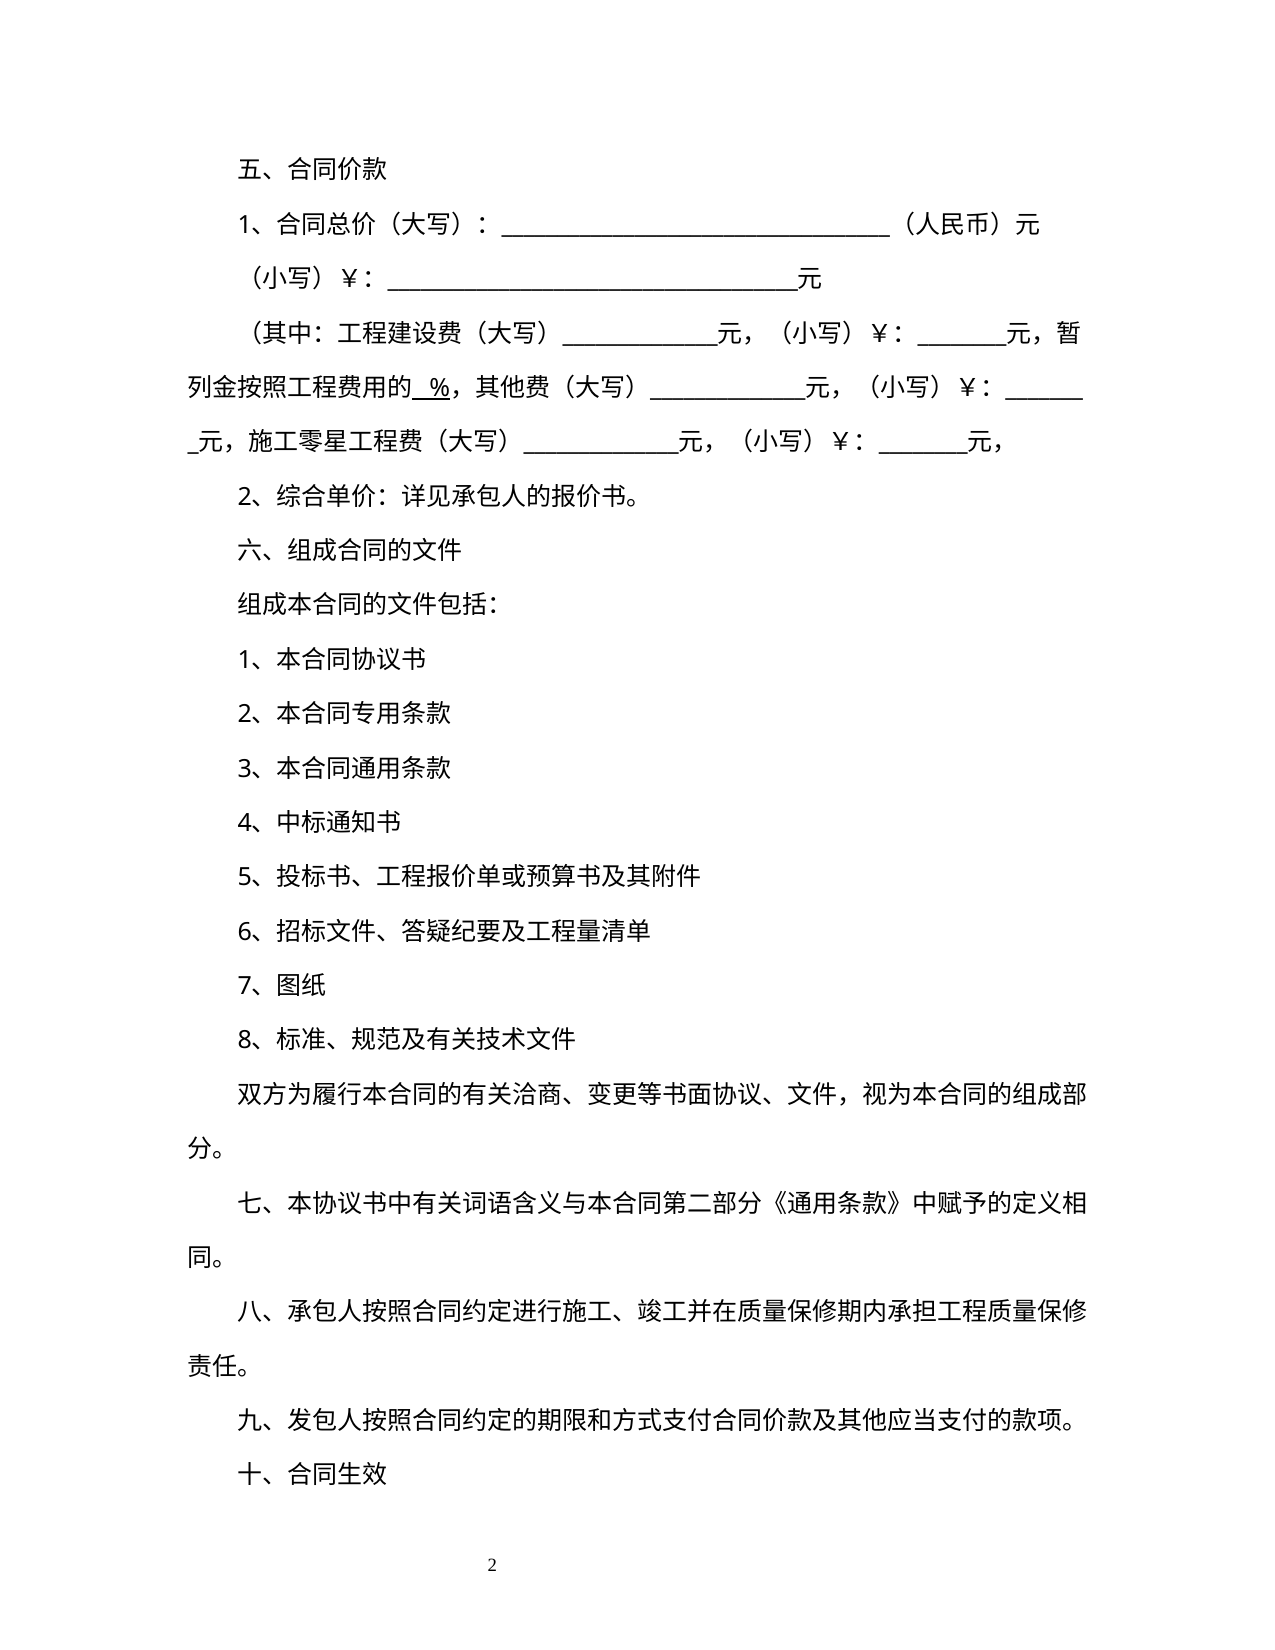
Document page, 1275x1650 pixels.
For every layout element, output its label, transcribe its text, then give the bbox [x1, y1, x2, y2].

text 双方为履行本合同的有关洽商、变更等书面协议、文件，视为本合同的组成部分。 [187, 1074, 1088, 1165]
text 2、本合同专用条款 [187, 694, 1088, 730]
text 六、组成合同的文件 [187, 531, 1088, 567]
text 七、本协议书中有关词语含义与本合同第二部分《通用条款》中赋予的定义相同。 [187, 1183, 1088, 1274]
text 7、图纸 [187, 966, 1088, 1002]
text 组成本合同的文件包括： [187, 585, 1088, 621]
text 1、本合同协议书 [187, 639, 1088, 676]
text （小写）￥：_____________________________________元 [187, 259, 1088, 295]
text 4、中标通知书 [187, 802, 1088, 839]
text 8、标准、规范及有关技术文件 [187, 1020, 1088, 1056]
text 九、发包人按照合同约定的期限和方式支付合同价款及其他应当支付的款项。 [187, 1401, 1088, 1437]
text 5、投标书、工程报价单或预算书及其附件 [187, 857, 1088, 893]
text 1、合同总价（大写）：___________________________________（人民币）元 [187, 204, 1088, 241]
text 6、招标文件、答疑纪要及工程量清单 [187, 911, 1088, 947]
text 五、合同价款 [187, 150, 1088, 186]
text 十、合同生效 [187, 1455, 1088, 1491]
text 2、综合单价：详见承包人的报价书。 [187, 476, 1088, 512]
text （其中：工程建设费（大写）______________元，（小写）￥：________元，暂列金按照工程费用的 %，其他费（大写）______________元，（小写）￥：________元，施工零星工程费（大写）______________元，（小写）￥：________元， [187, 313, 1088, 458]
text 3、本合同通用条款 [187, 748, 1088, 784]
text 八、承包人按照合同约定进行施工、竣工并在质量保修期内承担工程质量保修责任。 [187, 1292, 1088, 1382]
